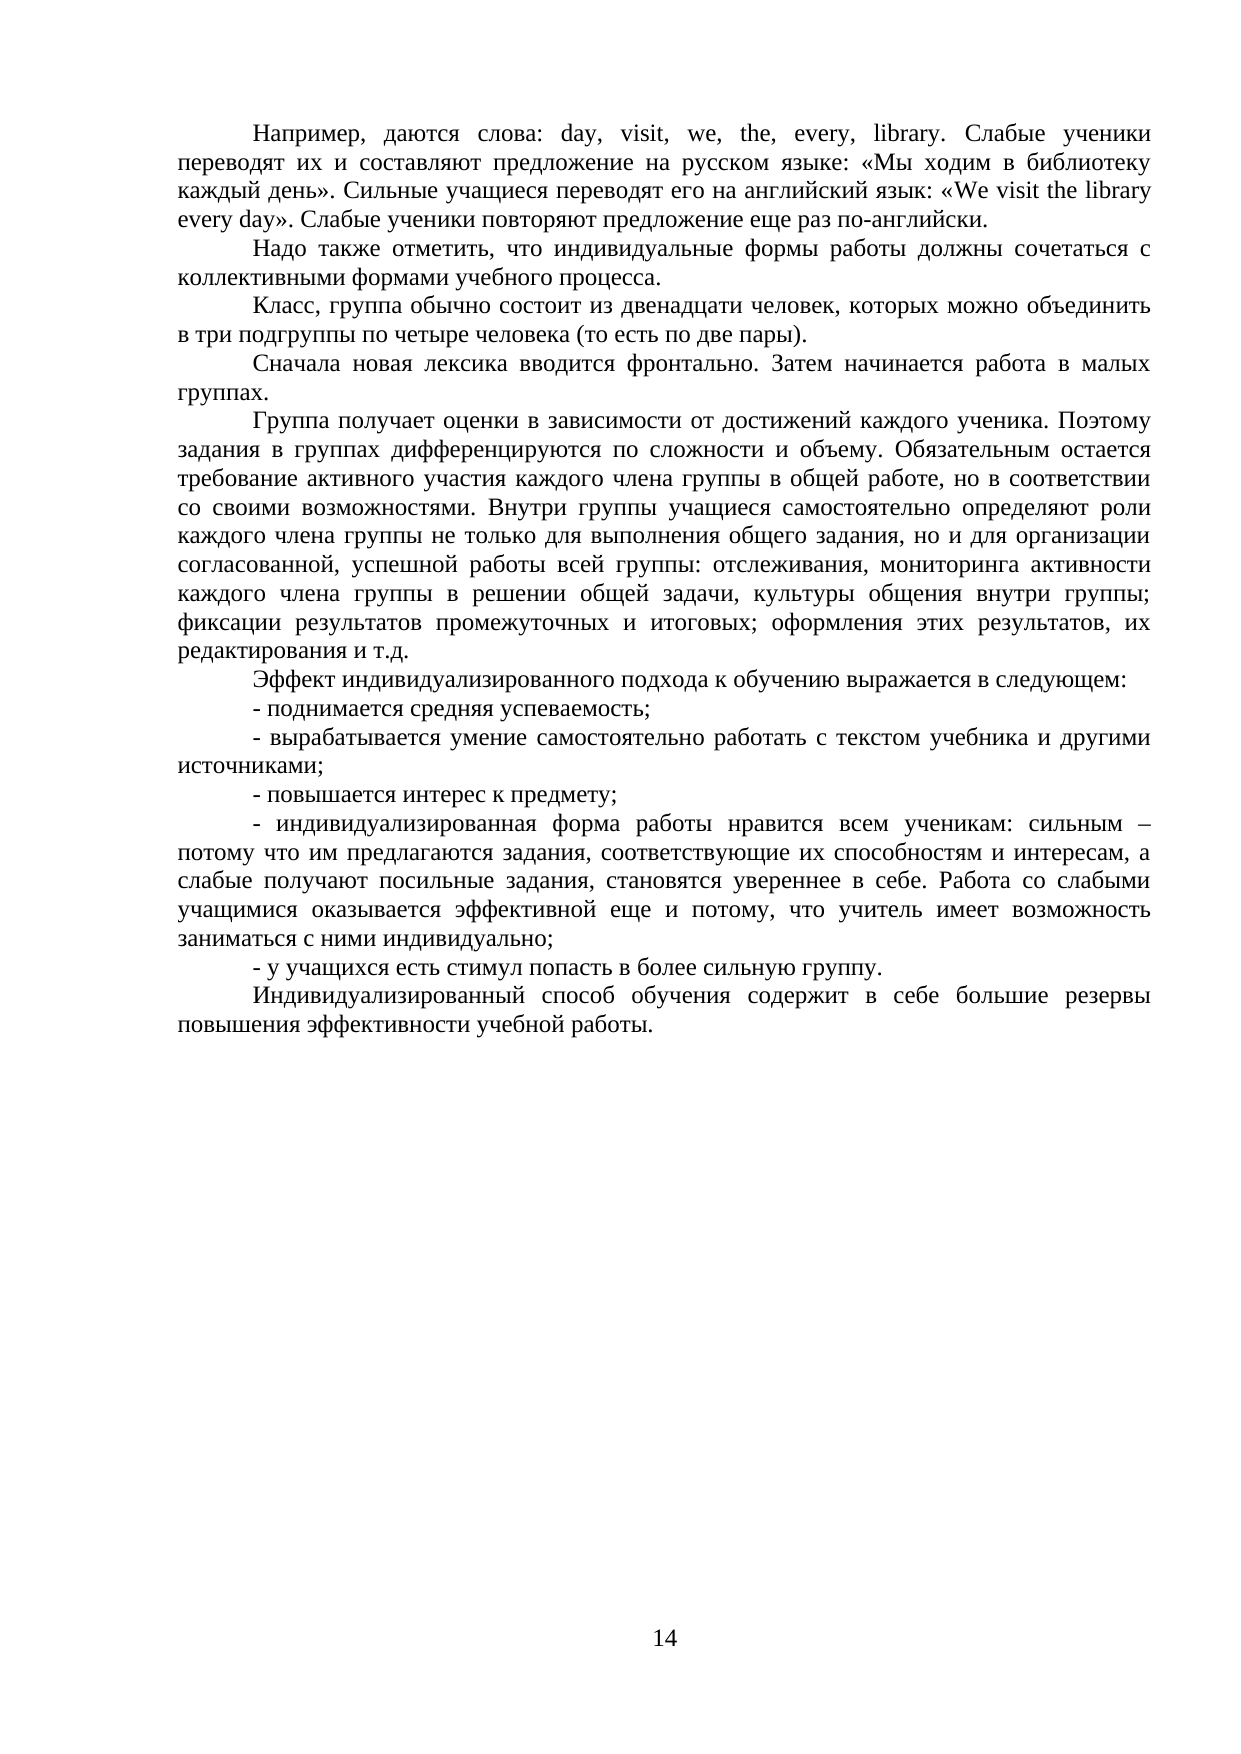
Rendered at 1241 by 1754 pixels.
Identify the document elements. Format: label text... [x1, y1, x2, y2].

text Класс, группа обычно состоит из двенадцати человек, которых можно объединить в три подгруппы по четыре человека (то есть по две пары). [177, 291, 1152, 348]
text - у учащихся есть стимул попасть в более сильную группу. [177, 952, 1152, 981]
text - вырабатывается умение самостоятельно работать с текстом учебника и другими источниками; [177, 722, 1152, 779]
text Группа получает оценки в зависимости от достижений каждого ученика. Поэтому задания в группах дифференцируются по сложности и объему. Обязательным остается требование активного участия каждого члена группы в общей работе, но в соответствии со своими возможностями. Внутри группы учащиеся самостоятельно определяют роли каждого члена группы не только для выполнения общего задания, но и для организации согласованной, успешной работы всей группы: отслеживания, мониторинга активности каждого члена группы в решении общей задачи, культуры общения внутри группы; фиксации результатов промежуточных и итоговых; оформления этих результатов, их редактирования и т.д. [177, 406, 1152, 664]
text - индивидуализированная форма работы нравится всем ученикам: сильным – потому что им предлагаются задания, соответствующие их способностям и интересам, а слабые получают посильные задания, становятся увереннее в себе. Работа со слабыми учащимися оказывается эффективной еще и потому, что учитель имеет возможность заниматься с ними индивидуально; [177, 808, 1152, 952]
text Сначала новая лексика вводится фронтально. Затем начинается работа в малых группах. [177, 348, 1152, 406]
text Эффект индивидуализированного подхода к обучению выражается в следующем: [177, 664, 1152, 693]
text Надо также отметить, что индивидуальные формы работы должны сочетаться с коллективными формами учебного процесса. [177, 233, 1152, 291]
text - повышается интерес к предмету; [177, 779, 1152, 808]
text Например, даются слова: day, visit, we, the, every, library. Слабые ученики переводят их и составляют предложение на русском языке: «Мы ходим в библиотеку каждый день». Сильные учащиеся переводят его на английский язык: «We visit the library every day». Слабые ученики повторяют предложение еще раз по-английски. [177, 118, 1152, 233]
text Индивидуализированный способ обучения содержит в себе большие резервы повышения эффективности учебной работы. [177, 981, 1152, 1038]
text - поднимается средняя успеваемость; [177, 693, 1152, 722]
